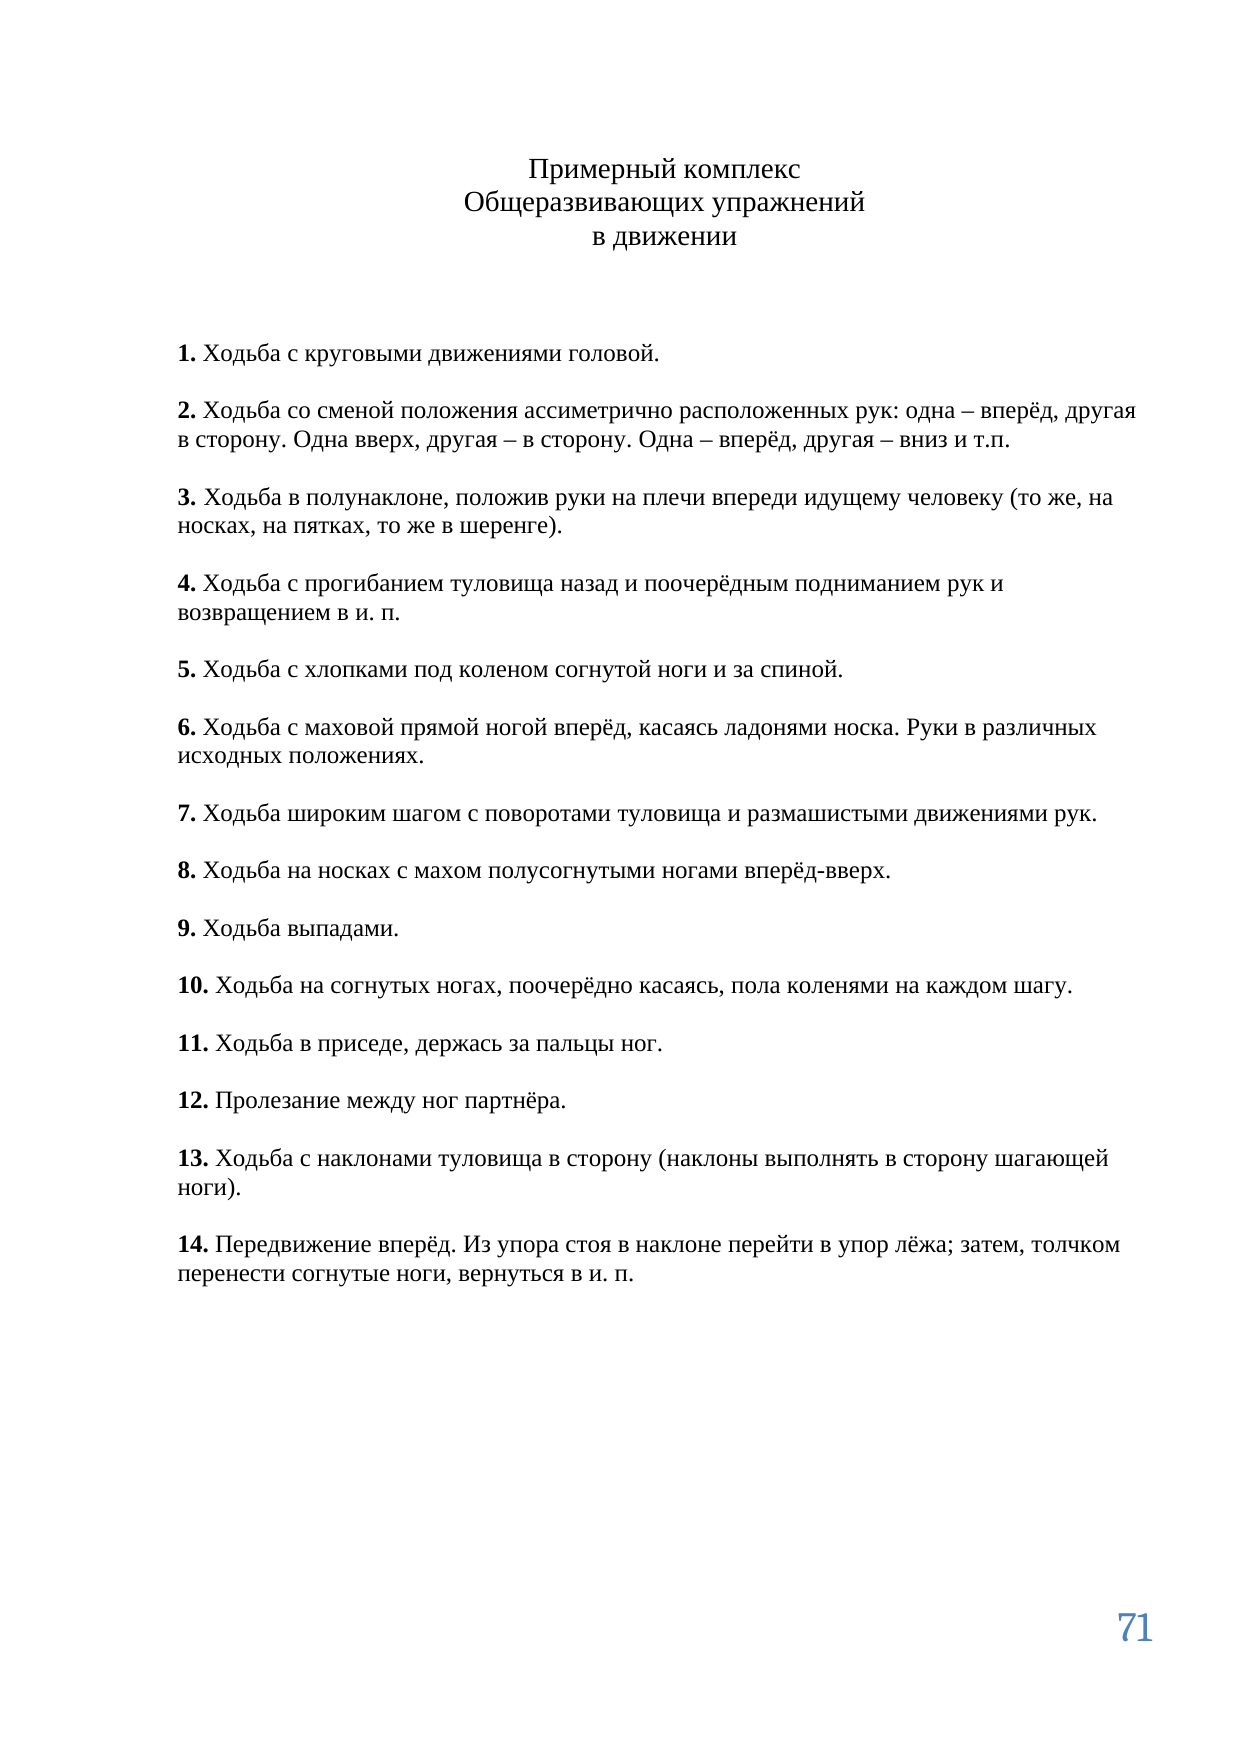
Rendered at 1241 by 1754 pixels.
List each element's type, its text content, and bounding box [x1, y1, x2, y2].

text 8. Ходьба на носках с махом полусогнутыми ногами вперёд-вверх. [177, 855, 1152, 884]
text 4. Ходьба с прогибанием туловища назад и поочерёдным подниманием рук и возвращением в и. п. [177, 568, 1152, 625]
text Примерный комплекс [177, 151, 1152, 184]
text 9. Ходьба выпадами. [177, 913, 1152, 942]
text 1. Ходьба с круговыми движениями головой. [177, 338, 1152, 367]
text 6. Ходьба с маховой прямой ногой вперёд, касаясь ладонями носка. Руки в различных исходных положениях. [177, 712, 1152, 769]
text 10. Ходьба на согнутых ногах, поочерёдно касаясь, пола коленями на каждом шагу. [177, 970, 1152, 999]
text 11. Ходьба в приседе, держась за пальцы ног. [177, 1028, 1152, 1057]
text 3. Ходьба в полунаклоне, положив руки на плечи впереди идущему человеку (то же, на носках, на пятках, то же в шеренге). [177, 482, 1152, 539]
text 12. Пролезание между ног партнёра. [177, 1085, 1152, 1114]
text 5. Ходьба с хлопками под коленом согнутой ноги и за спиной. [177, 654, 1152, 683]
text 2. Ходьба со сменой положения ассиметрично расположенных рук: одна – вперёд, другая в сторону. Одна вверх, другая – в сторону. Одна – вперёд, другая – вниз и т.п. [177, 395, 1152, 453]
text Общеразвивающих упражнений [177, 184, 1152, 218]
text 14. Передвижение вперёд. Из упора стоя в наклоне перейти в упор лёжа; затем, толчком перенести согнутые ноги, вернуться в и. п. [177, 1229, 1152, 1287]
text 7. Ходьба широким шагом с поворотами туловища и размашистыми движениями рук. [177, 798, 1152, 827]
text 13. Ходьба с наклонами туловища в сторону (наклоны выполнять в сторону шагающей ноги). [177, 1143, 1152, 1200]
text в движении [177, 218, 1152, 252]
